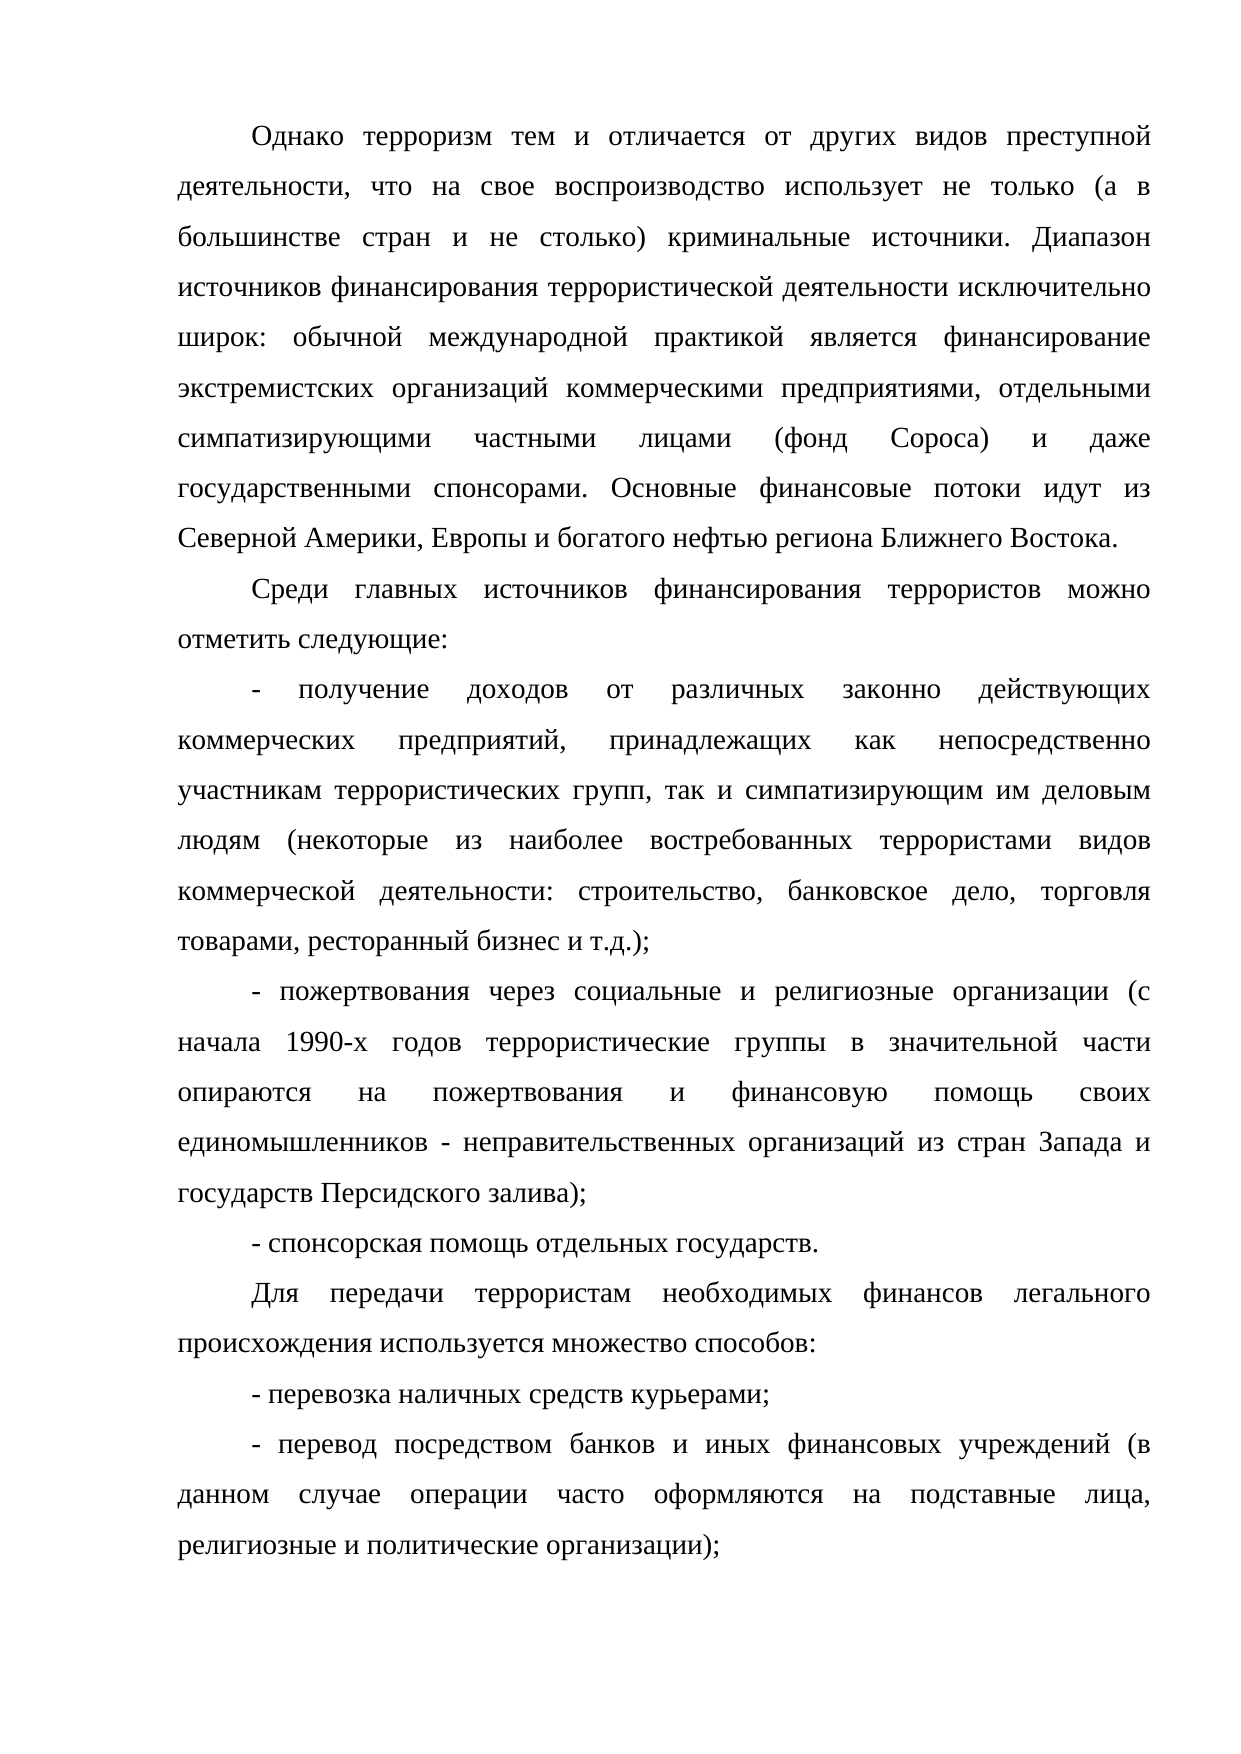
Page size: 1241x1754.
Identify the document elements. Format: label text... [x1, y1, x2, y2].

text Среди главных источников финансирования террористов можно отметить следующие: [177, 571, 1152, 655]
text - перевозка наличных средств курьерами; [177, 1376, 1152, 1409]
text - спонсорская помощь отдельных государств. [177, 1225, 1152, 1258]
text Для передачи террористам необходимых финансов легального происхождения используется множество способов: [177, 1275, 1152, 1359]
text - получение доходов от различных законно действующих коммерческих предприятий, принадлежащих как непосредственно участникам террористических групп, так и симпатизирующим им деловым людям (некоторые из наиболее востребованных террористами видов коммерческой деятельности: строительство, банковское дело, торговля товарами, ресторанный бизнес и т.д.); [177, 672, 1152, 957]
text - перевод посредством банков и иных финансовых учреждений (в данном случае операции часто оформляются на подставные лица, религиозные и политические организации); [177, 1426, 1152, 1560]
text Однако терроризм тем и отличается от других видов преступной деятельности, что на свое воспроизводство использует не только (а в большинстве стран и не столько) криминальные источники. Диапазон источников финансирования террористической деятельности исключительно широк: обычной международной практикой является финансирование экстремистских организаций коммерческими предприятиями, отдельными симпатизирующими частными лицами (фонд Сороса) и даже государственными спонсорами. Основные финансовые потоки идут из Северной Америки, Европы и богатого нефтью региона Ближнего Востока. [177, 118, 1152, 554]
text - пожертвования через социальные и религиозные организации (с начала 1990-х годов террористические группы в значительной части опираются на пожертвования и финансовую помощь своих единомышленников - неправительственных организаций из стран Запада и государств Персидского залива); [177, 973, 1152, 1208]
